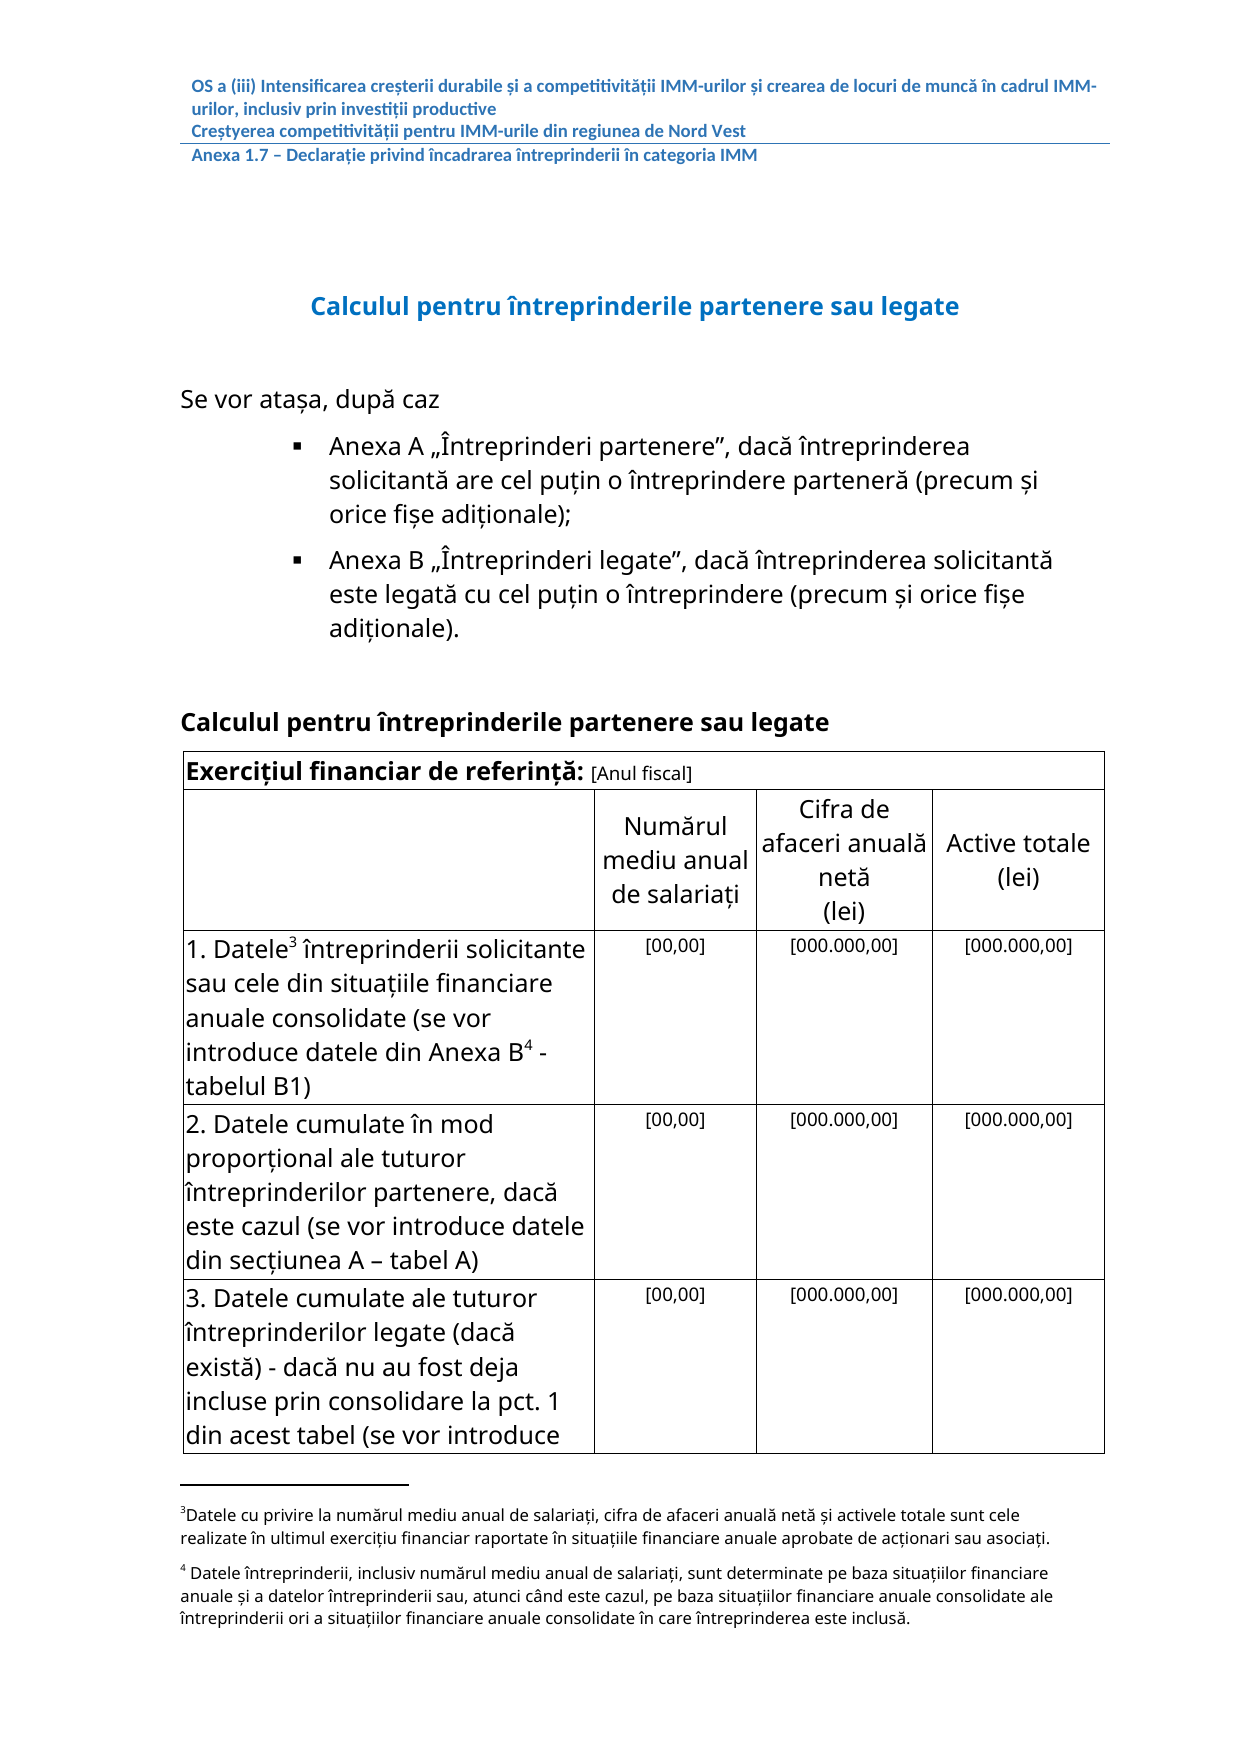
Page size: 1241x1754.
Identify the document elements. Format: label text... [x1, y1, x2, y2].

table_cell 2. Datele cumulate în mod proporţional ale tuturor întreprinderilor partenere, dacă este cazul (se vor introduce datele din secţiunea A – tabel A) [184, 1105, 594, 1278]
subtitle Calculul pentru întreprinderile partenere sau legate [180, 704, 1090, 738]
table_cell [595, 1280, 756, 1453]
table_cell [757, 1280, 932, 1453]
table_cell [595, 1105, 756, 1278]
table_cell [184, 790, 594, 929]
table_header Exerciţiul financiar de referinţă: [184, 752, 1104, 789]
table_cell [933, 1280, 1104, 1453]
table_cell [595, 931, 756, 1104]
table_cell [184, 1280, 594, 1453]
table_cell [933, 1105, 1104, 1278]
text Se vor ataşa, după caz [180, 382, 1090, 416]
table_cell Cifra de afaceri anuală netă (lei) [757, 790, 932, 929]
list Anexa A „Întreprinderi partenere”, dacă întreprinderea solicitantă are cel puţin o întreprindere parteneră (precum şi orice fişe adiţionale); [291, 428, 1090, 531]
table_cell [933, 931, 1104, 1104]
table_cell Active totale (lei) [933, 790, 1104, 929]
table_cell 1. Datele întreprinderii solicitante sau cele din situaţiile financiare anuale consolidate (se vor introduce datele din Anexa B - tabelul B1) [184, 931, 594, 1104]
table_cell [757, 1105, 932, 1278]
table_cell Numărul mediu anual de salariaţi [595, 790, 756, 929]
list Anexa B „Întreprinderi legate”, dacă întreprinderea solicitantă este legată cu cel puţin o întreprindere (precum şi orice fişe adiţionale). [291, 543, 1090, 645]
table_cell [757, 931, 932, 1104]
subtitle Calculul pentru întreprinderile partenere sau legate [180, 289, 1090, 323]
